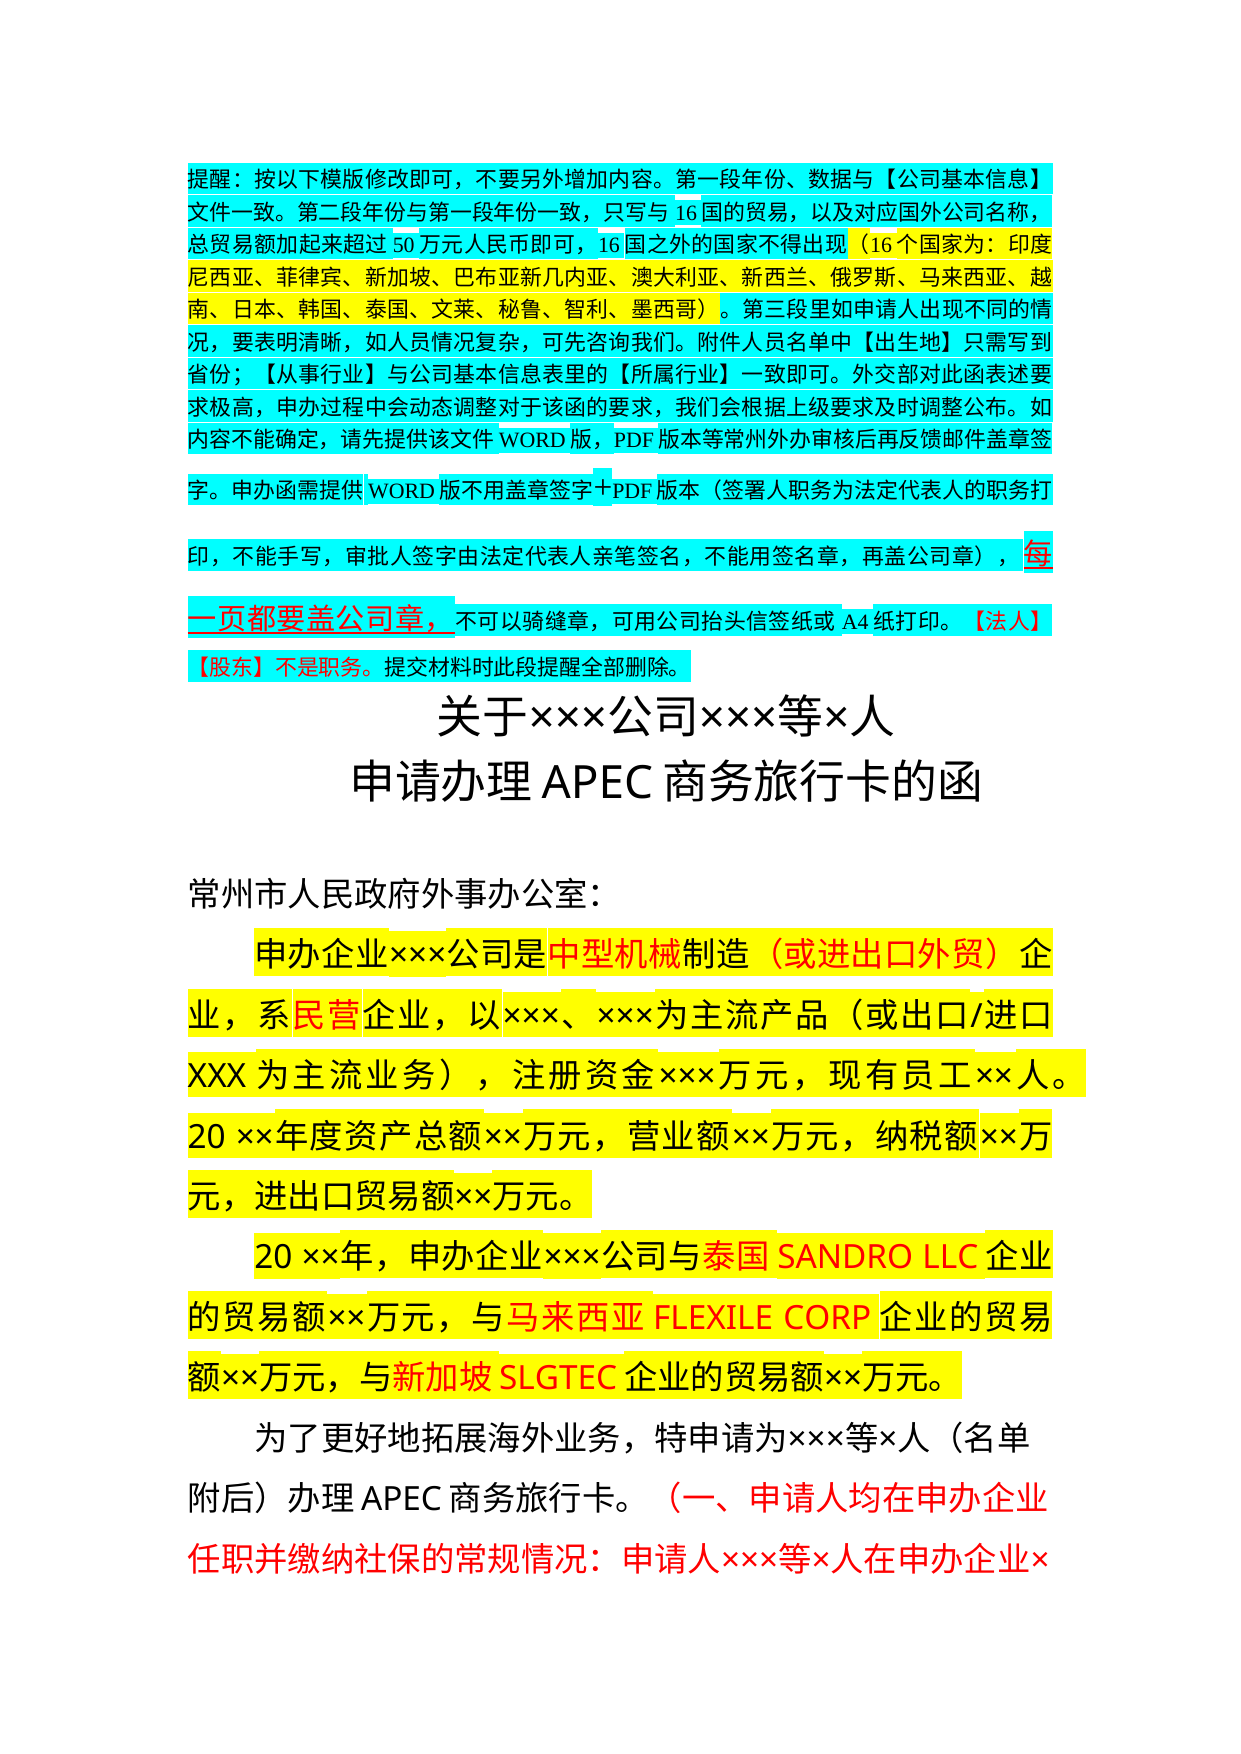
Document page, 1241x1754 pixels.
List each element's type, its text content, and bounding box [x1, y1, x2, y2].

text 申办企业×××公司是中型机械制造（或进出口外贸）企业，系民营企业，以×××、×××为主流产品（或出口/进口XXX为主流业务），注册资金×××万元，现有员工××人。20 ××年度资产总额××万元，营业额××万元，纳税额××万元，进出口贸易额××万元。 [187, 928, 1053, 1086]
text 20 ××年，申办企业×××公司与泰国SANDRO LLC企业的贸易额××万元，与马来西亚FLEXILE CORP企业的贸易额××万元，与新加坡SLGTEC企业的贸易额××万元。 [187, 1230, 1053, 1399]
text 提醒：按以下模版修改即可，不要另外增加内容。第一段年份、数据与【公司基本信息】文件一致。第二段年份与第一段年份一致，只写与16国的贸易，以及对应国外公司名称，总贸易额加起来超过50万元人民币即可，16国之外的国家不得出现（16个国家为：印度尼西亚、菲律宾、新加坡、巴布亚新几内亚、澳大利亚、新西兰、俄罗斯、马来西亚、越南、日本、韩国、泰国、文莱、秘鲁、智利、墨西哥）。第三段里如申请人出现不同的情况，要表明清晰，如人员情况复杂，可先咨询我们。附件人员名单中【出生地】只需写到省份；【从事行业】与公司基本信息表里的【所属行业】一致即可。外交部对此函表述要求极高，申办过程中会动态调整对于该函的要求，我们会根据上级要求及时调整公布。如内容不能确定，请先提供该文件WORD版，PDF版本等常州外办审核后再反馈邮件盖章签字。申办函需提供WORD版不用盖章签字+PDF版本（签署人职务为法定代表人的职务打印，不能手写，审批人签字由法定代表人亲笔签名，不能用签名章，再盖公司章），每一页都要盖公司章，不可以骑缝章，可用公司抬头信签纸或A4纸打印。【法人】【股东】不是职务。提交材料时此段提醒全部删除。 [187, 162, 1053, 682]
text 申请办理APEC商务旅行卡的函 [187, 747, 1053, 811]
text 申办企业×××公司是中型机械制造（或进出口外贸）企业，系民营企业，以×××、×××为主流产品（或出口/进口XXX为主流业务），注册资金×××万元，现有员工××人。20 ××年度资产总额××万元，营业额××万元，纳税额××万元，进出口贸易额××万元。 [187, 1087, 1053, 1218]
text 关于×××公司×××等×人 [187, 682, 1053, 747]
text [187, 1412, 1053, 1581]
text 常州市人民政府外事办公室： [187, 868, 1053, 916]
